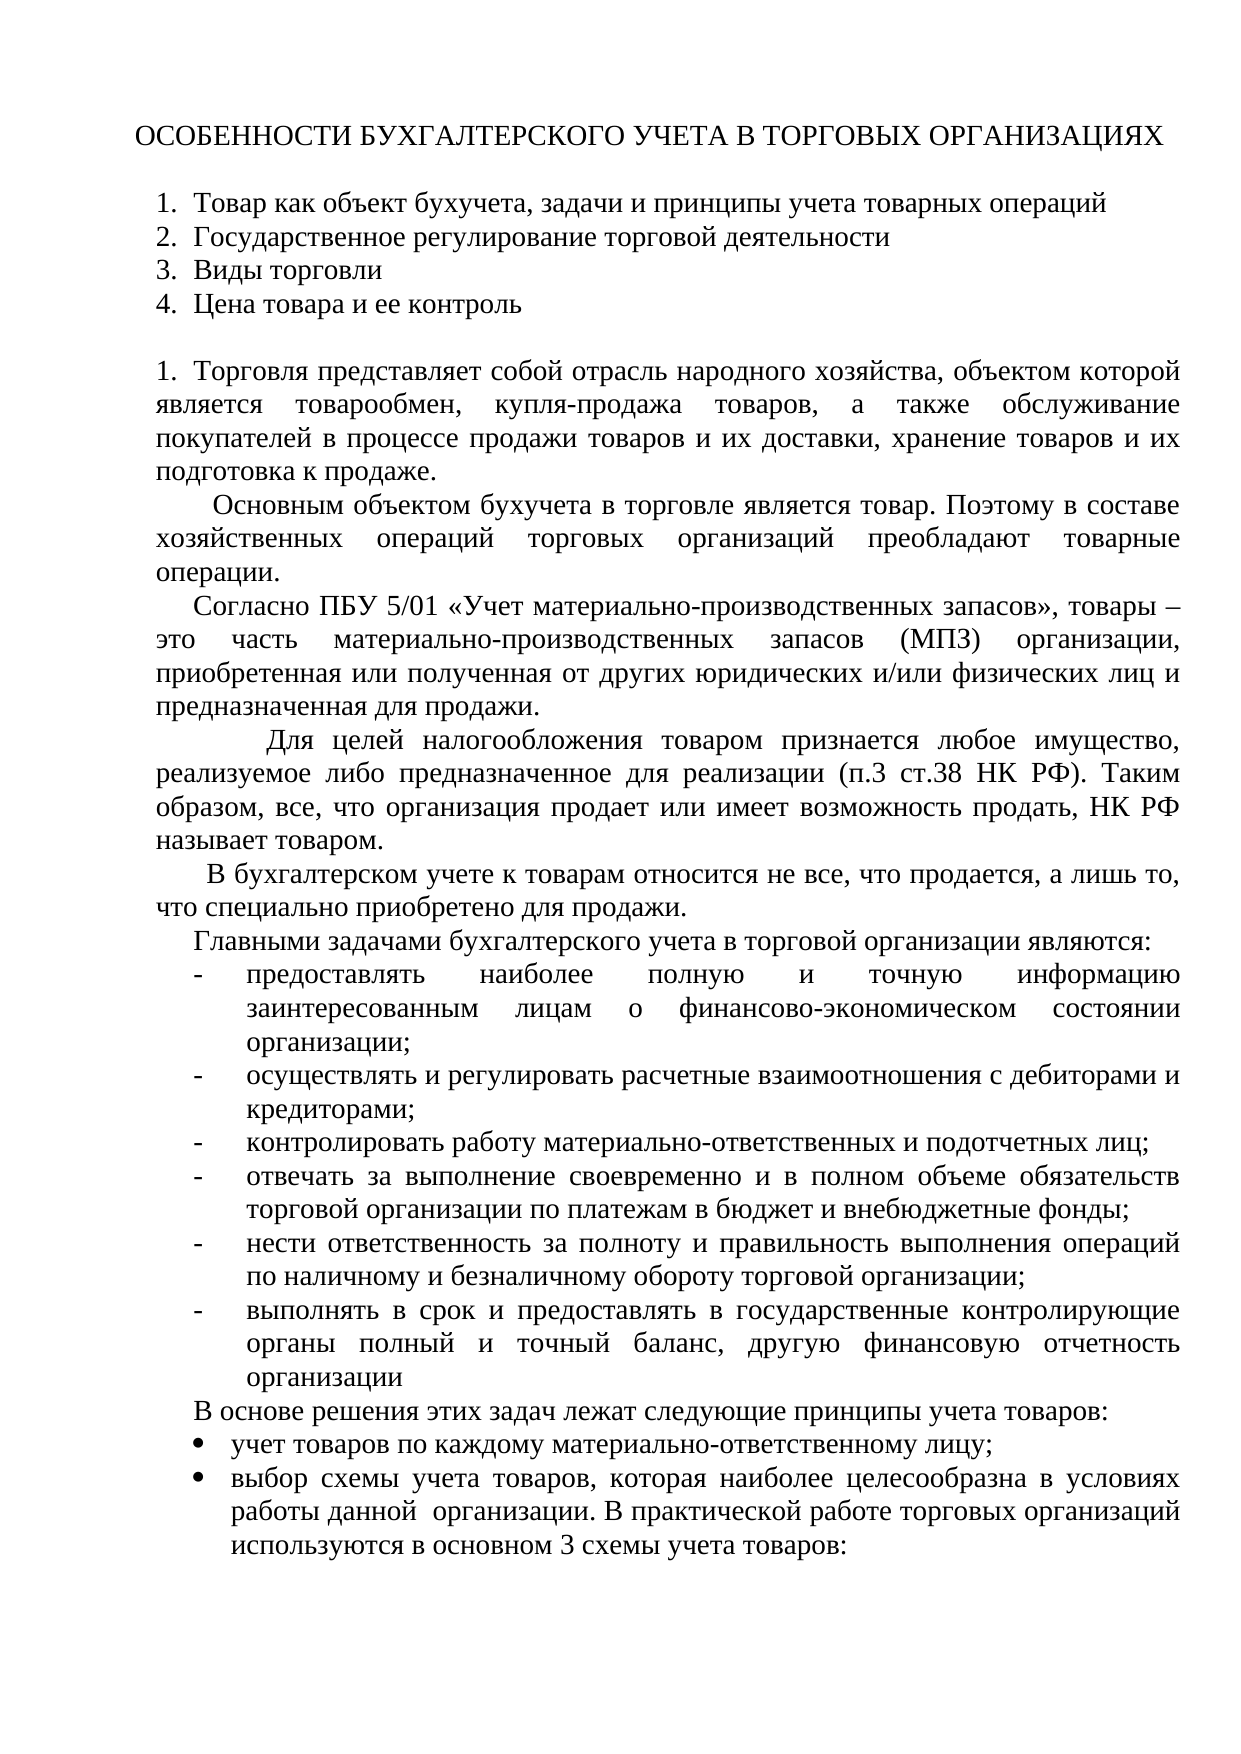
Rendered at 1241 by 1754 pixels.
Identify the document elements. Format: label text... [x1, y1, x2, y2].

text В бухгалтерском учете к товарам относится не все, что продается, а лишь то, что специально приобретено для продажи. [156, 856, 1181, 923]
list выбор схемы учета товаров, которая наиболее целесообразна в условиях работы данной организации. В практической работе торговых организаций используются в основном 3 схемы учета товаров: [193, 1460, 1181, 1561]
list выполнять в срок и предоставлять в государственные контролирующие органы полный и точный баланс, другую финансовую отчетность организации [193, 1292, 1181, 1393]
text Для целей налогообложения товаром признается любое имущество, реализуемое либо предназначенное для реализации (п.3 ст.38 НК РФ). Таким образом, все, что организация продает или имеет возможность продать, НК РФ называет товаром. [156, 722, 1181, 856]
title ОСОБЕННОСТИ БУХГАЛТЕРСКОГО УЧЕТА В ТОРГОВЫХ ОРГАНИЗАЦИЯХ [118, 118, 1181, 152]
list Торговля представляет собой отрасль народного хозяйства, объектом которой является товарообмен, купля-продажа товаров, а также обслуживание покупателей в процессе продажи товаров и их доставки, хранение товаров и их подготовка к продаже. [156, 353, 1181, 487]
list отвечать за выполнение своевременно и в полном объеме обязательств торговой организации по платежам в бюджет и внебюджетные фонды; [193, 1158, 1181, 1225]
text В основе решения этих задач лежат следующие принципы учета товаров: [193, 1393, 1181, 1426]
list контролировать работу материально-ответственных и подотчетных лиц; [193, 1124, 1181, 1158]
list Государственное регулирование торговой деятельности [156, 219, 1181, 252]
list осуществлять и регулировать расчетные взаимоотношения с дебиторами и кредиторами; [193, 1057, 1181, 1124]
list Товар как объект бухучета, задачи и принципы учета товарных операций [156, 185, 1181, 219]
list предоставлять наиболее полную и точную информацию заинтересованным лицам о финансово-экономическом состоянии организации; [193, 957, 1181, 1057]
list Цена товара и ее контроль [156, 286, 1181, 319]
list учет товаров по каждому материально-ответственному лицу; [193, 1426, 1181, 1460]
text Согласно ПБУ 5/01 «Учет материально-производственных запасов», товары – это часть материально-производственных запасов (МПЗ) организации, приобретенная или полученная от других юридических и/или физических лиц и предназначенная для продажи. [156, 588, 1181, 722]
text Главными задачами бухгалтерского учета в торговой организации являются: [193, 923, 1181, 957]
text Основным объектом бухучета в торговле является товар. Поэтому в составе хозяйственных операций торговых организаций преобладают товарные операции. [156, 487, 1181, 588]
list нести ответственность за полноту и правильность выполнения операций по наличному и безналичному обороту торговой организации; [193, 1225, 1181, 1292]
list Виды торговли [156, 252, 1181, 286]
